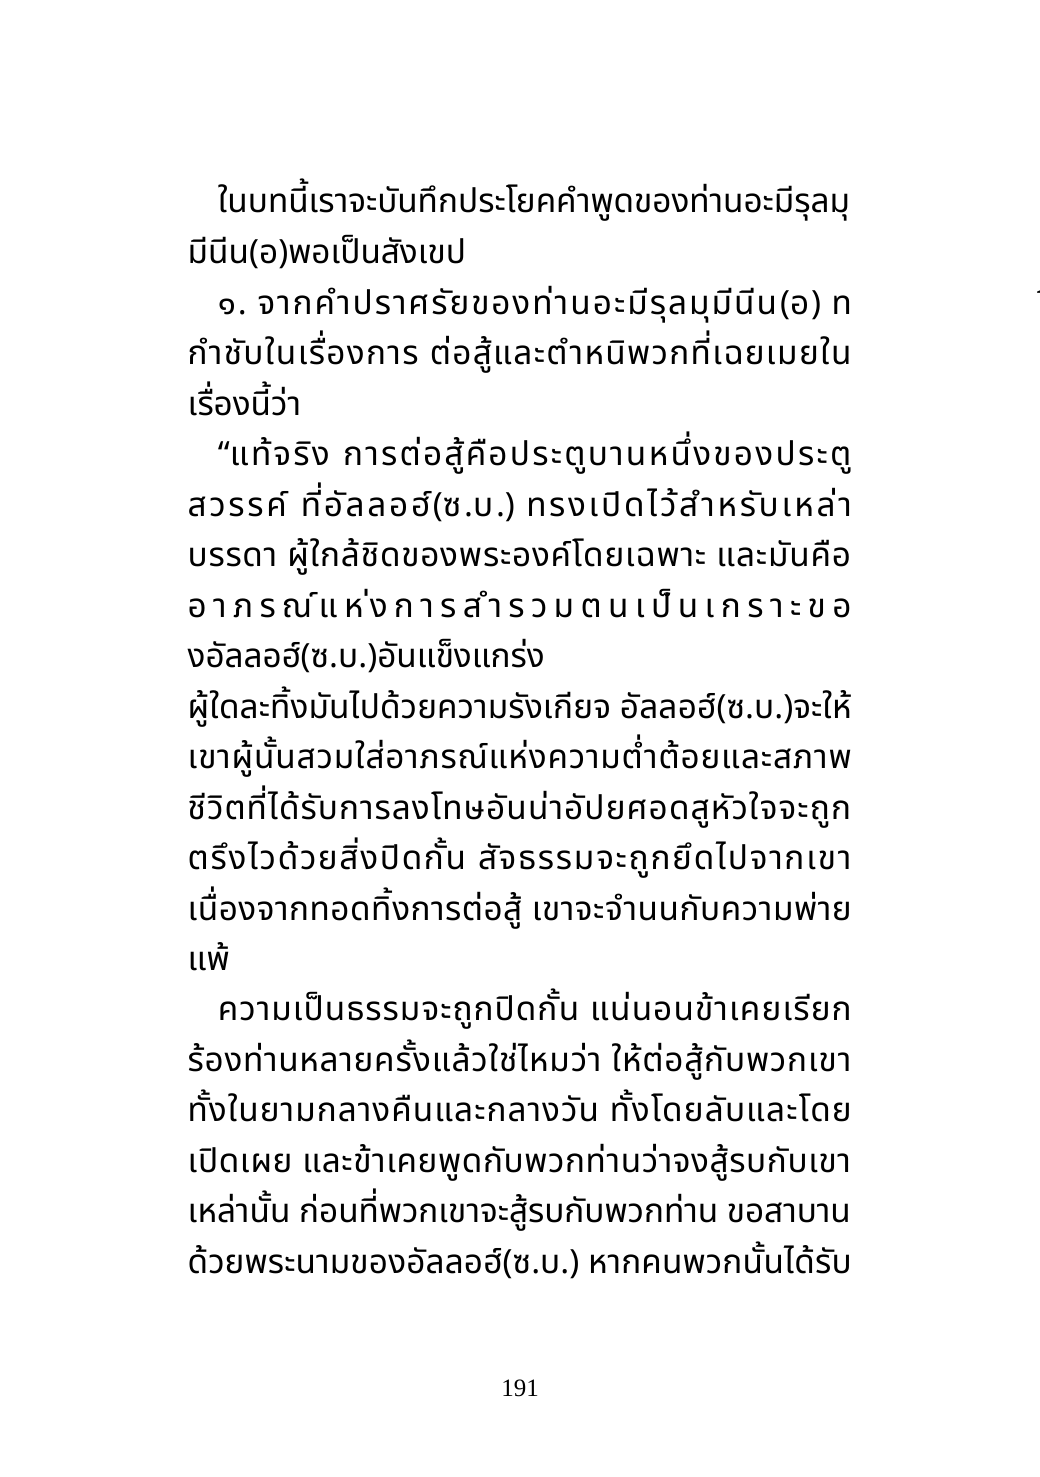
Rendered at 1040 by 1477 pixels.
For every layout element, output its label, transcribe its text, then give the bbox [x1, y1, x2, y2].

text ผู้ใดละทิ้งมันไปด้วยความรังเกียจ อัลลอฮ์(ซ.บ.)จะให้เขาผู้นั้นสวมใส่อาภรณ์แห่งความต่ำต้อยและสภาพชีวิตที่ได้รับการลงโทษอันน่าอัปยศอดสูหัวใจจะถูกตรึงไวด้วยสิ่งปิดกั้น สัจธรรมจะถูกยึดไปจากเขาเนื่องจากทอดทิ้งการต่อสู้ เขาจะจำนนกับความพ่ายแพ้ [187, 683, 852, 985]
text ในบทนี้เราจะบันทึกประโยคคำพูดของท่านอะมีรุลมุมีนีน(อ)พอเป็นสังเขป [187, 177, 852, 278]
text “แท้จริง การต่อสู้คือประตูบานหนึ่งของประตูสวรรค์ ที่อัลลอฮ์(ซ.บ.) ทรงเปิดไว้สำหรับเหล่าบรรดา ผู้ใกล้ชิดของพระองค์โดยเฉพาะ และมันคืออาภรณ์แห่งการสำรวมตนเป็นเกราะของอัลลอฮ์(ซ.บ.)อันแข็งแกร่ง [187, 430, 852, 683]
text ๑. จากคำปราศรัยของท่านอะมีรุลมุมีนีน(อ) ที่กำชับในเรื่องการ ต่อสู้และตำหนิพวกที่เฉยเมยในเรื่องนี้ว่า [187, 278, 852, 430]
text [187, 985, 852, 1288]
